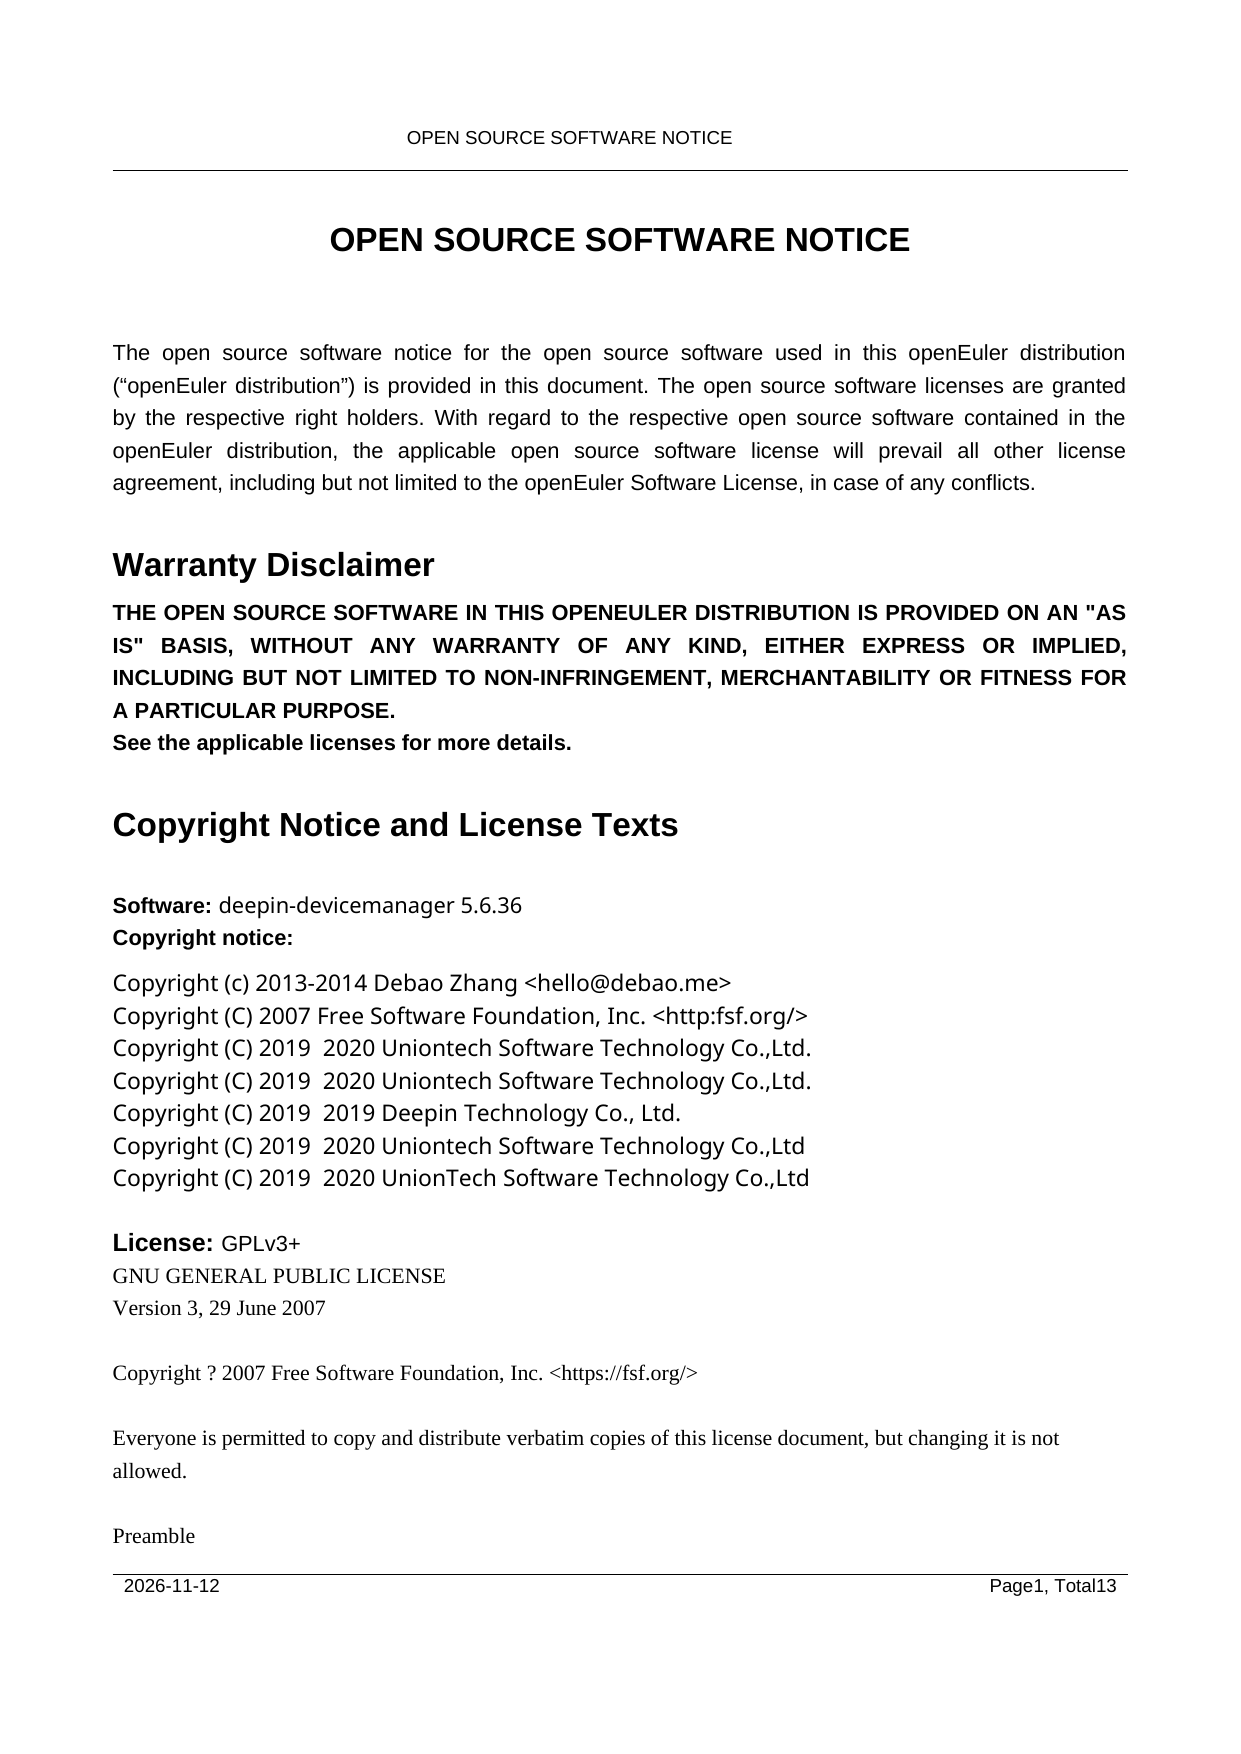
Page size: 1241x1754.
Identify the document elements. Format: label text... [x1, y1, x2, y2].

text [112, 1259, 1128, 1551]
text The open source software notice for the open source software used in this openEuler distribution (“openEuler distribution”) is provided in this document. The open source software licenses are granted by the respective right holders. With regard to the respective open source software contained in the openEuler distribution, the applicable open source software license will prevail all other license agreement, including but not limited to the openEuler Software License, in case of any conflicts. [112, 336, 1128, 499]
title Software: deepin-devicemanager 5.6.36 [112, 889, 1128, 921]
text Copyright (c) 2013-2014 Debao Zhang <hello@debao.me> Copyright (C) 2007 Free Software Foundation, Inc. <http:fsf.org/> Copyright (C) 2019 2020 Uniontech Software Technology Co.,Ltd. ﻿Copyright (C) 2019 2020 Uniontech Software Technology Co.,Ltd. Copyright (C) 2019 2019 Deepin Technology Co., Ltd. Copyright (C) 2019 2020 Uniontech Software Technology Co.,Ltd Copyright (C) 2019 2020 UnionTech Software Technology Co.,Ltd [112, 966, 1128, 1226]
text Copyright notice: [112, 921, 1128, 954]
text Warranty Disclaimer [112, 531, 1128, 596]
text OPEN SOURCE SOFTWARE NOTICE [112, 206, 1128, 271]
text License: GPLv3+ [112, 1226, 1128, 1259]
text THE OPEN SOURCE SOFTWARE IN THIS OPENEULER DISTRIBUTION IS PROVIDED ON AN "AS IS" BASIS, WITHOUT ANY WARRANTY OF ANY KIND, EITHER EXPRESS OR IMPLIED, INCLUDING BUT NOT LIMITED TO NON-INFRINGEMENT, MERCHANTABILITY OR FITNESS FOR A PARTICULAR PURPOSE. See the applicable licenses for more details. [112, 596, 1128, 759]
text Copyright Notice and License Texts [112, 791, 1128, 856]
